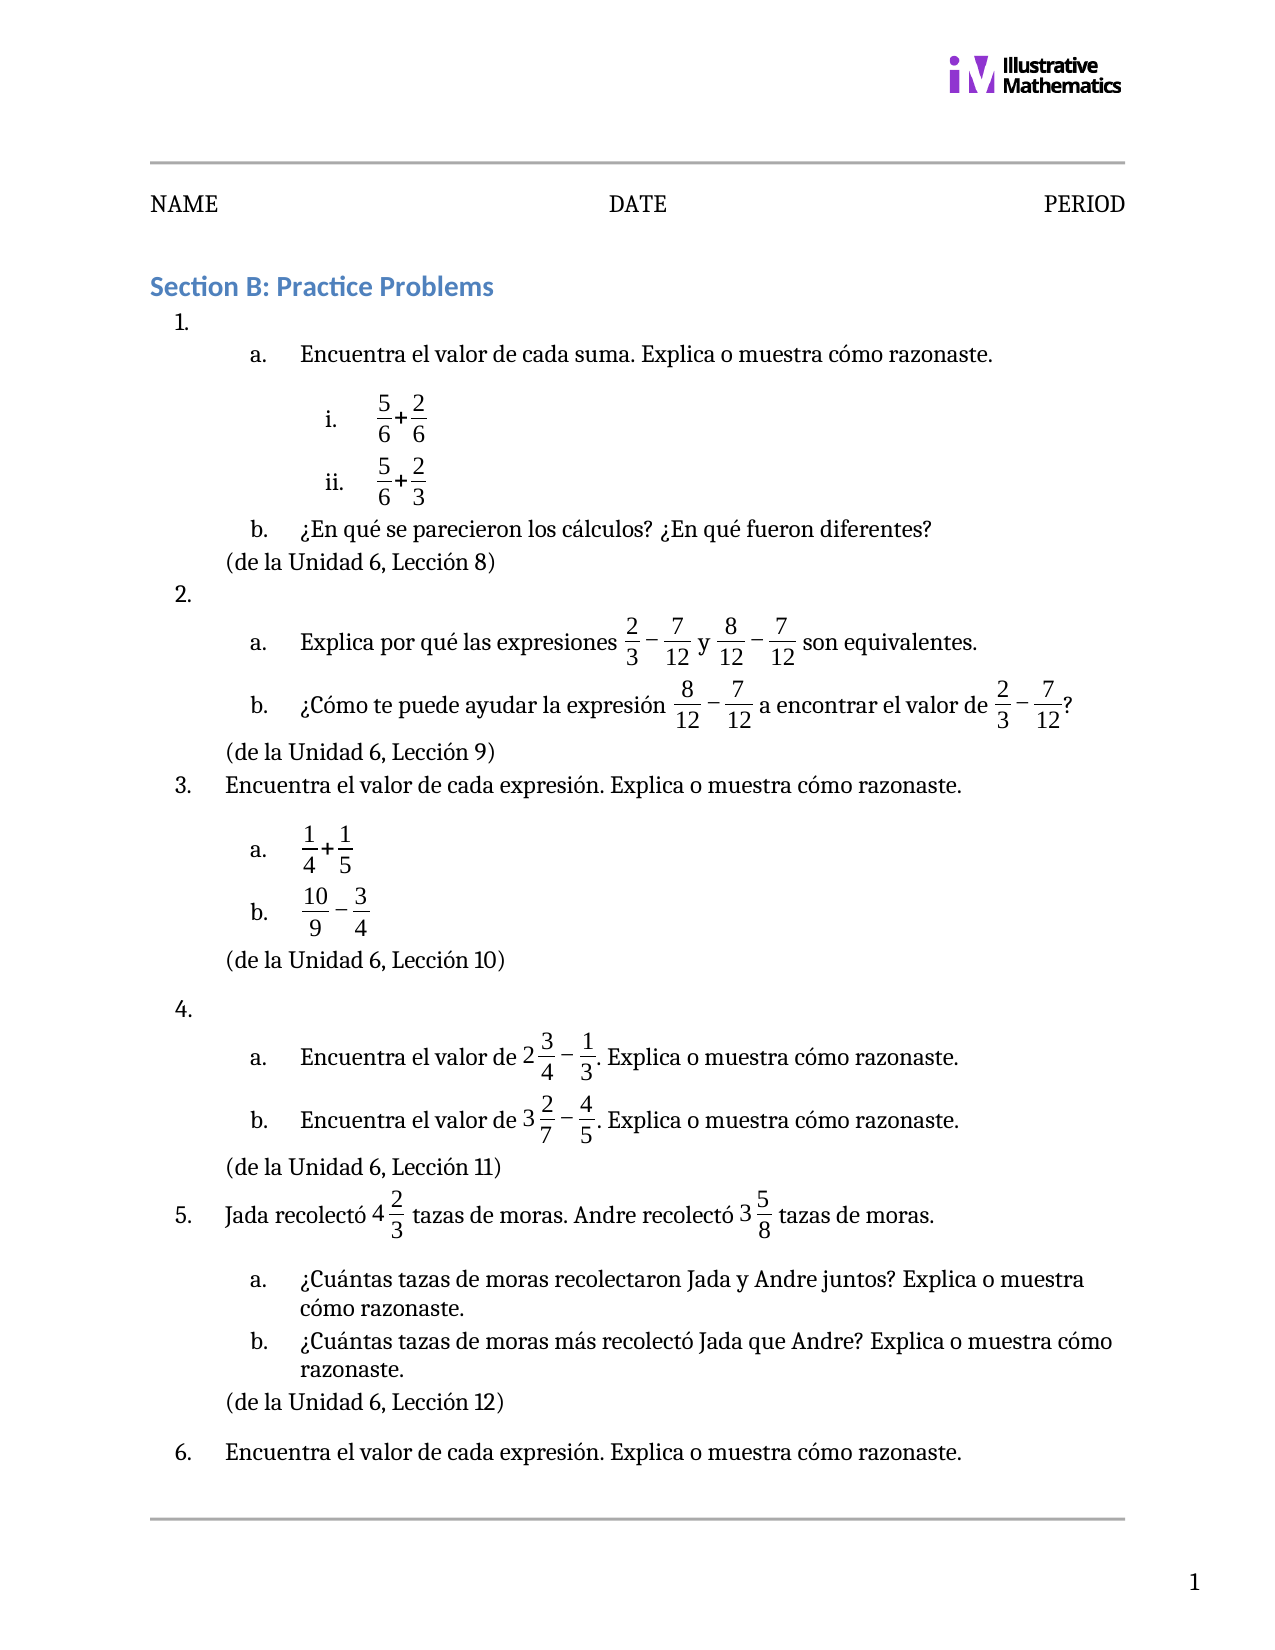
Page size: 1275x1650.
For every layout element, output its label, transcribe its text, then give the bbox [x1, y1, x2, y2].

list Encuentra el valor de . Explica o muestra cómo razonaste. [250, 1028, 1125, 1087]
subtitle Section B: Practice Problems [150, 268, 1125, 304]
list (de la Unidad 6, Lección 11) [175, 1153, 1125, 1182]
list (de la Unidad 6, Lección 8) [175, 548, 1125, 576]
list Encuentra el valor de cada suma. Explica o muestra cómo razonaste. [250, 340, 1125, 369]
list Encuentra el valor de . Explica o muestra cómo razonaste. [250, 1090, 1125, 1149]
list Encuentra el valor de cada expresión. Explica o muestra cómo razonaste. [175, 1437, 1125, 1466]
list (de la Unidad 6, Lección 12) [175, 1388, 1125, 1417]
list Explica por qué las expresiones y son equivalentes. [250, 613, 1125, 672]
list ¿Cuántas tazas de moras recolectaron Jada y Andre juntos? Explica o muestra cómo razonaste. [250, 1265, 1125, 1323]
picture [949, 55, 1121, 93]
list (de la Unidad 6, Lección 9) [175, 738, 1125, 767]
list Jada recolectó tazas de moras. Andre recolectó tazas de moras. [175, 1186, 1125, 1244]
list Encuentra el valor de cada expresión. Explica o muestra cómo razonaste. [175, 771, 1125, 799]
list ¿Cuántas tazas de moras más recolectó Jada que Andre? Explica o muestra cómo razonaste. [250, 1327, 1125, 1384]
list (de la Unidad 6, Lección 10) [175, 946, 1125, 974]
list ¿En qué se parecieron los cálculos? ¿En qué fueron diferentes? [250, 515, 1125, 544]
list ¿Cómo te puede ayudar la expresión a encontrar el valor de ? [250, 675, 1125, 734]
